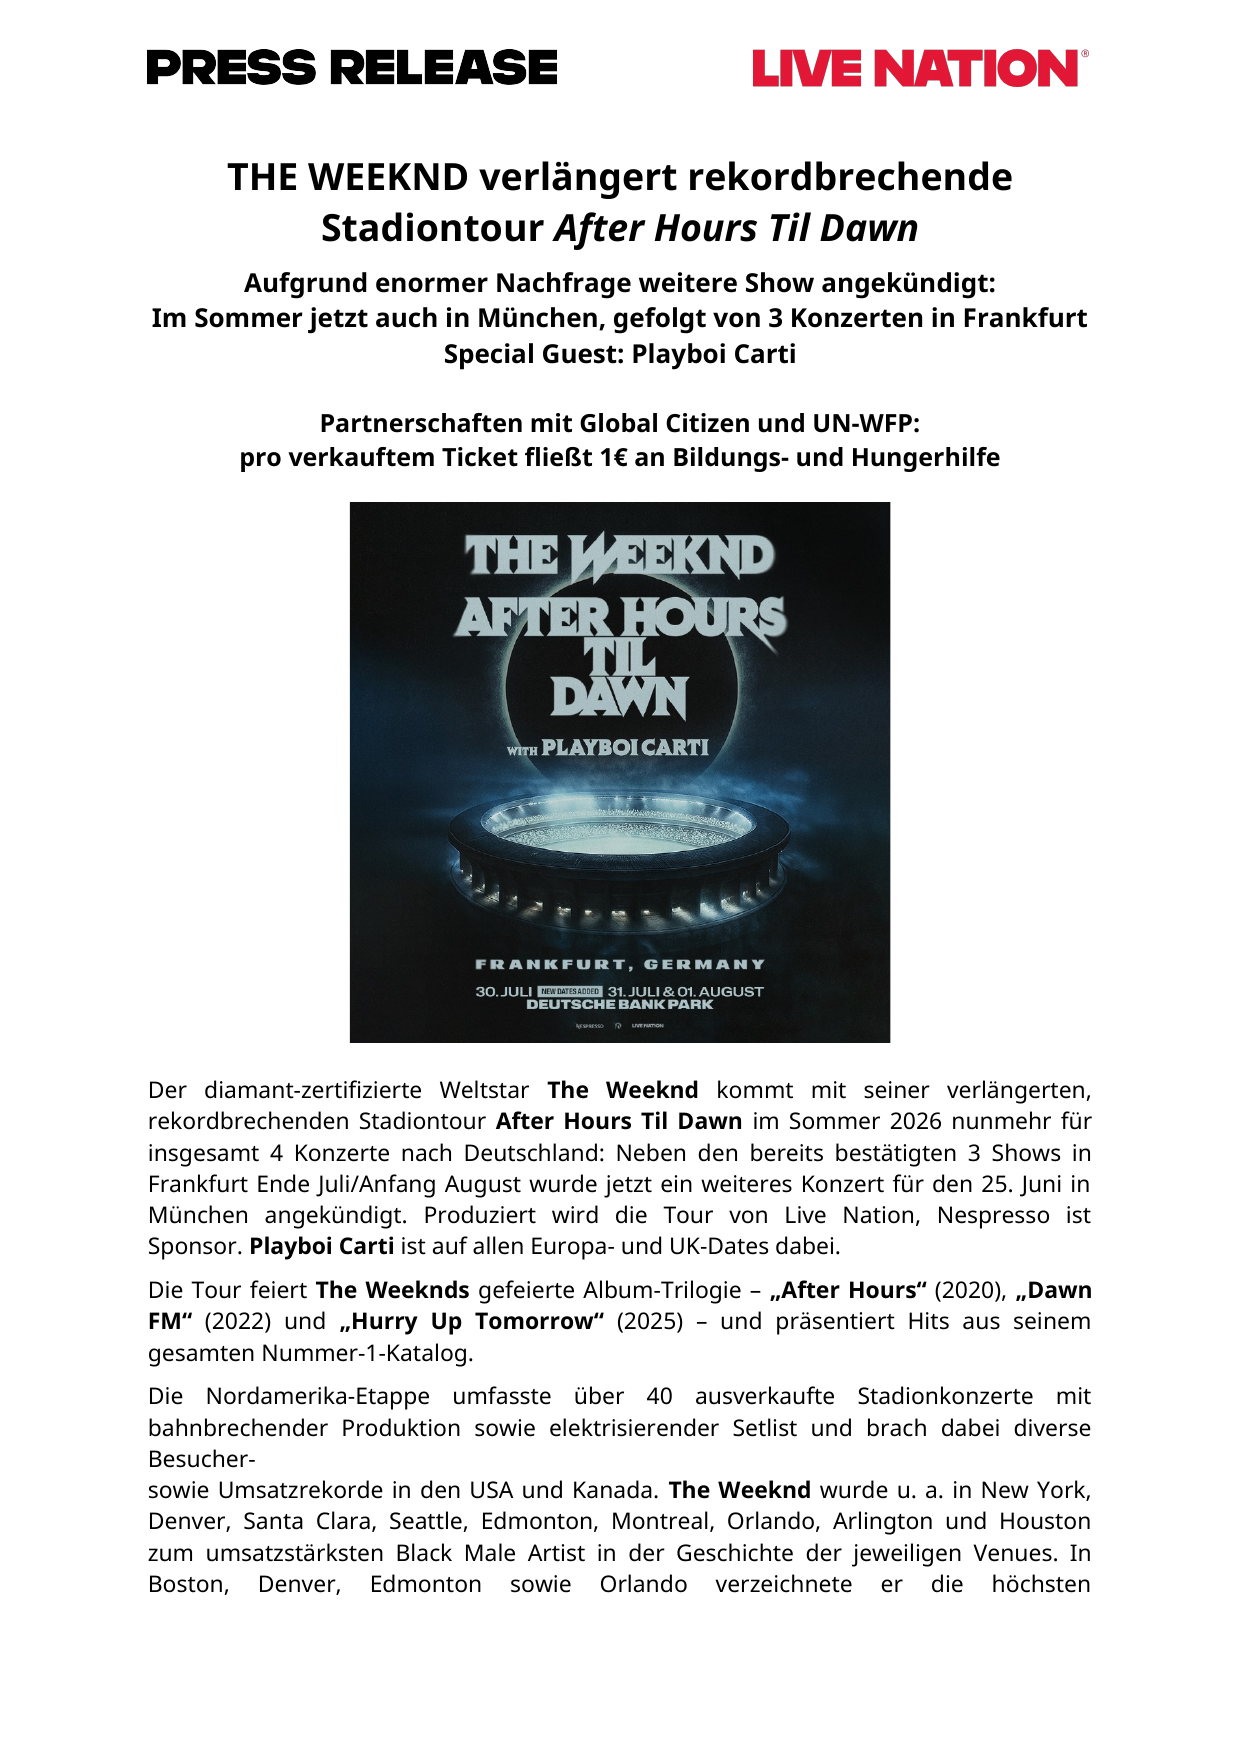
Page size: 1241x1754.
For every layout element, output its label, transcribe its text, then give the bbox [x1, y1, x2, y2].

text pro verkauftem Ticket fließt 1€ an Bildungs- und Hungerhilfe [148, 439, 1092, 502]
text Der diamant-zertifizierte Weltstar The Weeknd kommt mit seiner verlängerten, rekordbrechenden Stadiontour After Hours Til Dawn im Sommer 2026 nunmehr für insgesamt 4 Konzerte nach Deutschland: Neben den bereits bestätigten 3 Shows in Frankfurt Ende Juli/Anfang August wurde jetzt ein weiteres Konzert für den 25. Juni in München angekündigt. Produziert wird die Tour von Live Nation, Nespresso ist Sponsor. Playboi Carti ist auf allen Europa- und UK-Dates dabei. [148, 1074, 1092, 1261]
picture [147, 49, 557, 85]
text Aufgrund enormer Nachfrage weitere Show angekündigt: [148, 264, 1092, 300]
text Im Sommer jetzt auch in München, gefolgt von 3 Konzerten in Frankfurt [148, 300, 1092, 336]
picture [753, 49, 1089, 87]
text Special Guest: Playboi Carti [148, 336, 1092, 371]
title THE WEEKND verlängert rekordbrechende Stadiontour After Hours Til Dawn [148, 150, 1092, 252]
text Die Tour feiert The Weeknds gefeierte Album-Trilogie – „After Hours“ (2020), „Dawn FM“ (2022) und „Hurry Up Tomorrow“ (2025) – und präsentiert Hits aus seinem gesamten Nummer-1-Katalog. [148, 1274, 1092, 1368]
text Partnerschaften mit Global Citizen und UN-WFP: [148, 405, 1092, 439]
picture [349, 502, 891, 1043]
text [148, 1380, 1092, 1599]
